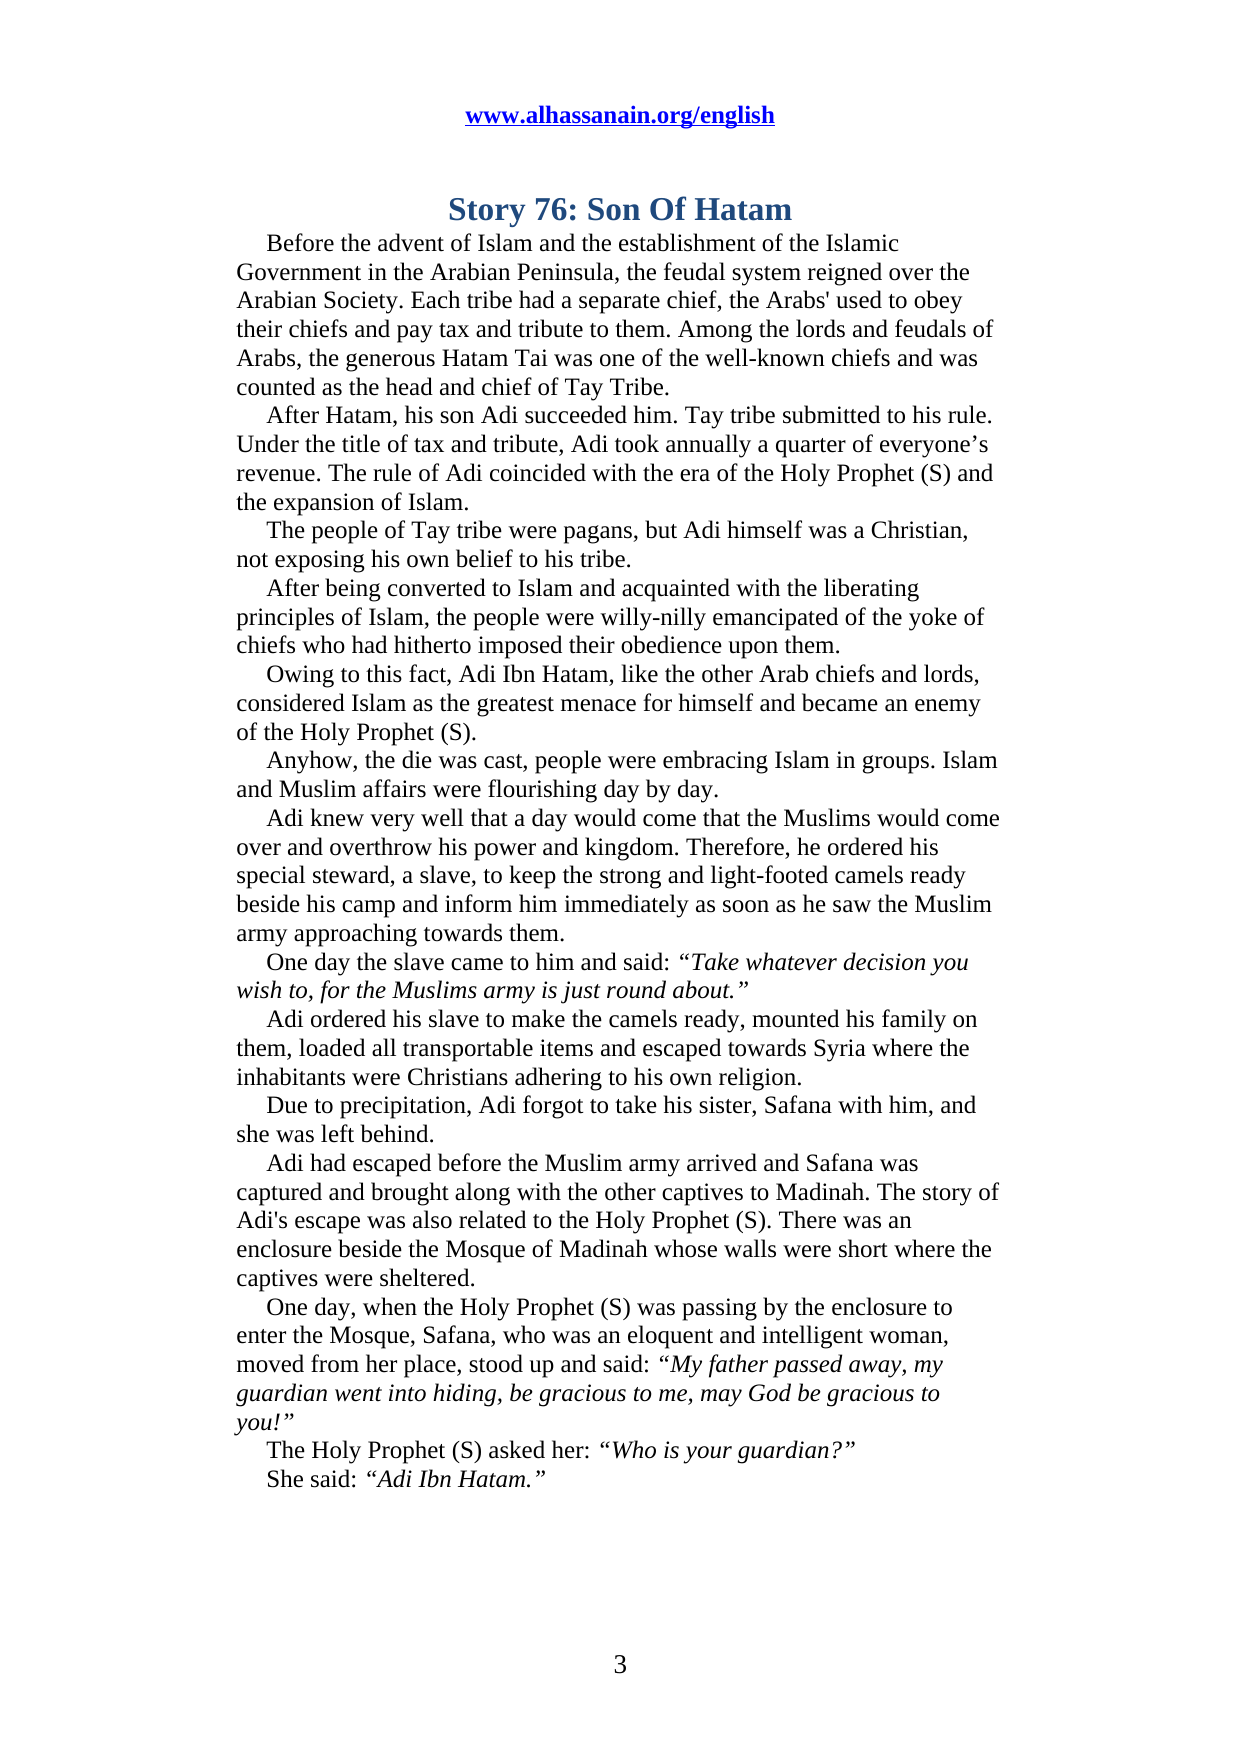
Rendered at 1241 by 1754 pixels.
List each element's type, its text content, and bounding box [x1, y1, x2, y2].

text She said: “Adi Ibn Hatam.” [236, 1464, 1004, 1493]
text Adi ordered his slave to make the camels ready, mounted his family on them, loaded all transportable items and escaped towards Syria where the inhabitants were Christians adhering to his own religion. [236, 1004, 1004, 1091]
text Anyhow, the die was cast, people were embracing Islam in groups. Islam and Muslim affairs were flourishing day by day. [236, 746, 1004, 803]
text The Holy Prophet (S) asked her: “Who is your guardian?” [236, 1436, 1004, 1464]
text Adi had escaped before the Muslim army arrived and Safana was captured and brought along with the other captives to Madinah. The story of Adi's escape was also related to the Holy Prophet (S). There was an enclosure beside the Mosque of Madinah whose walls were short where the captives were sheltered. [236, 1148, 1004, 1292]
text The people of Tay tribe were pagans, but Adi himself was a Christian, not exposing his own belief to his tribe. [236, 516, 1004, 573]
text Before the advent of Islam and the establishment of the Islamic Government in the Arabian Peninsula, the feudal system reigned over the Arabian Society. Each tribe had a separate chief, the Arabs' used to obey their chiefs and pay tax and tribute to them. Among the lords and feudals of Arabs, the generous Hatam Tai was one of the well-known chiefs and was counted as the head and chief of Tay Tribe. [236, 228, 1004, 401]
text Owing to this fact, Adi Ibn Hatam, like the other Arab chiefs and lords, considered Islam as the greatest menace for himself and became an enemy of the Holy Prophet (S). [236, 659, 1004, 746]
text After being converted to Islam and acquainted with the liberating principles of Islam, the people were willy-nilly emancipated of the yoke of chiefs who had hitherto imposed their obedience upon them. [236, 573, 1004, 659]
text Due to precipitation, Adi forgot to take his sister, Safana with him, and she was left behind. [236, 1091, 1004, 1148]
text Adi knew very well that a day would come that the Muslims would come over and overthrow his power and kingdom. Therefore, he ordered his special steward, a slave, to keep the strong and light-footed camels ready beside his camp and inform him immediately as soon as he saw the Muslim army approaching towards them. [236, 803, 1004, 947]
text After Hatam, his son Adi succeeded him. Tay tribe submitted to his rule. Under the title of tax and tribute, Adi took annually a quarter of everyone’s revenue. The rule of Adi coincided with the era of the Holy Prophet (S) and the expansion of Islam. [236, 401, 1004, 516]
subtitle Story 76: Son Of Hatam [236, 190, 1004, 228]
text One day the slave came to him and said: “Take whatever decision you wish to, for the Muslims army is just round about.” [236, 947, 1004, 1004]
text One day, when the Holy Prophet (S) was passing by the enclosure to enter the Mosque, Safana, who was an eloquent and intelligent woman, moved from her place, stood up and said: “My father passed away, my guardian went into hiding, be gracious to me, may God be gracious to you!” [236, 1292, 1004, 1436]
